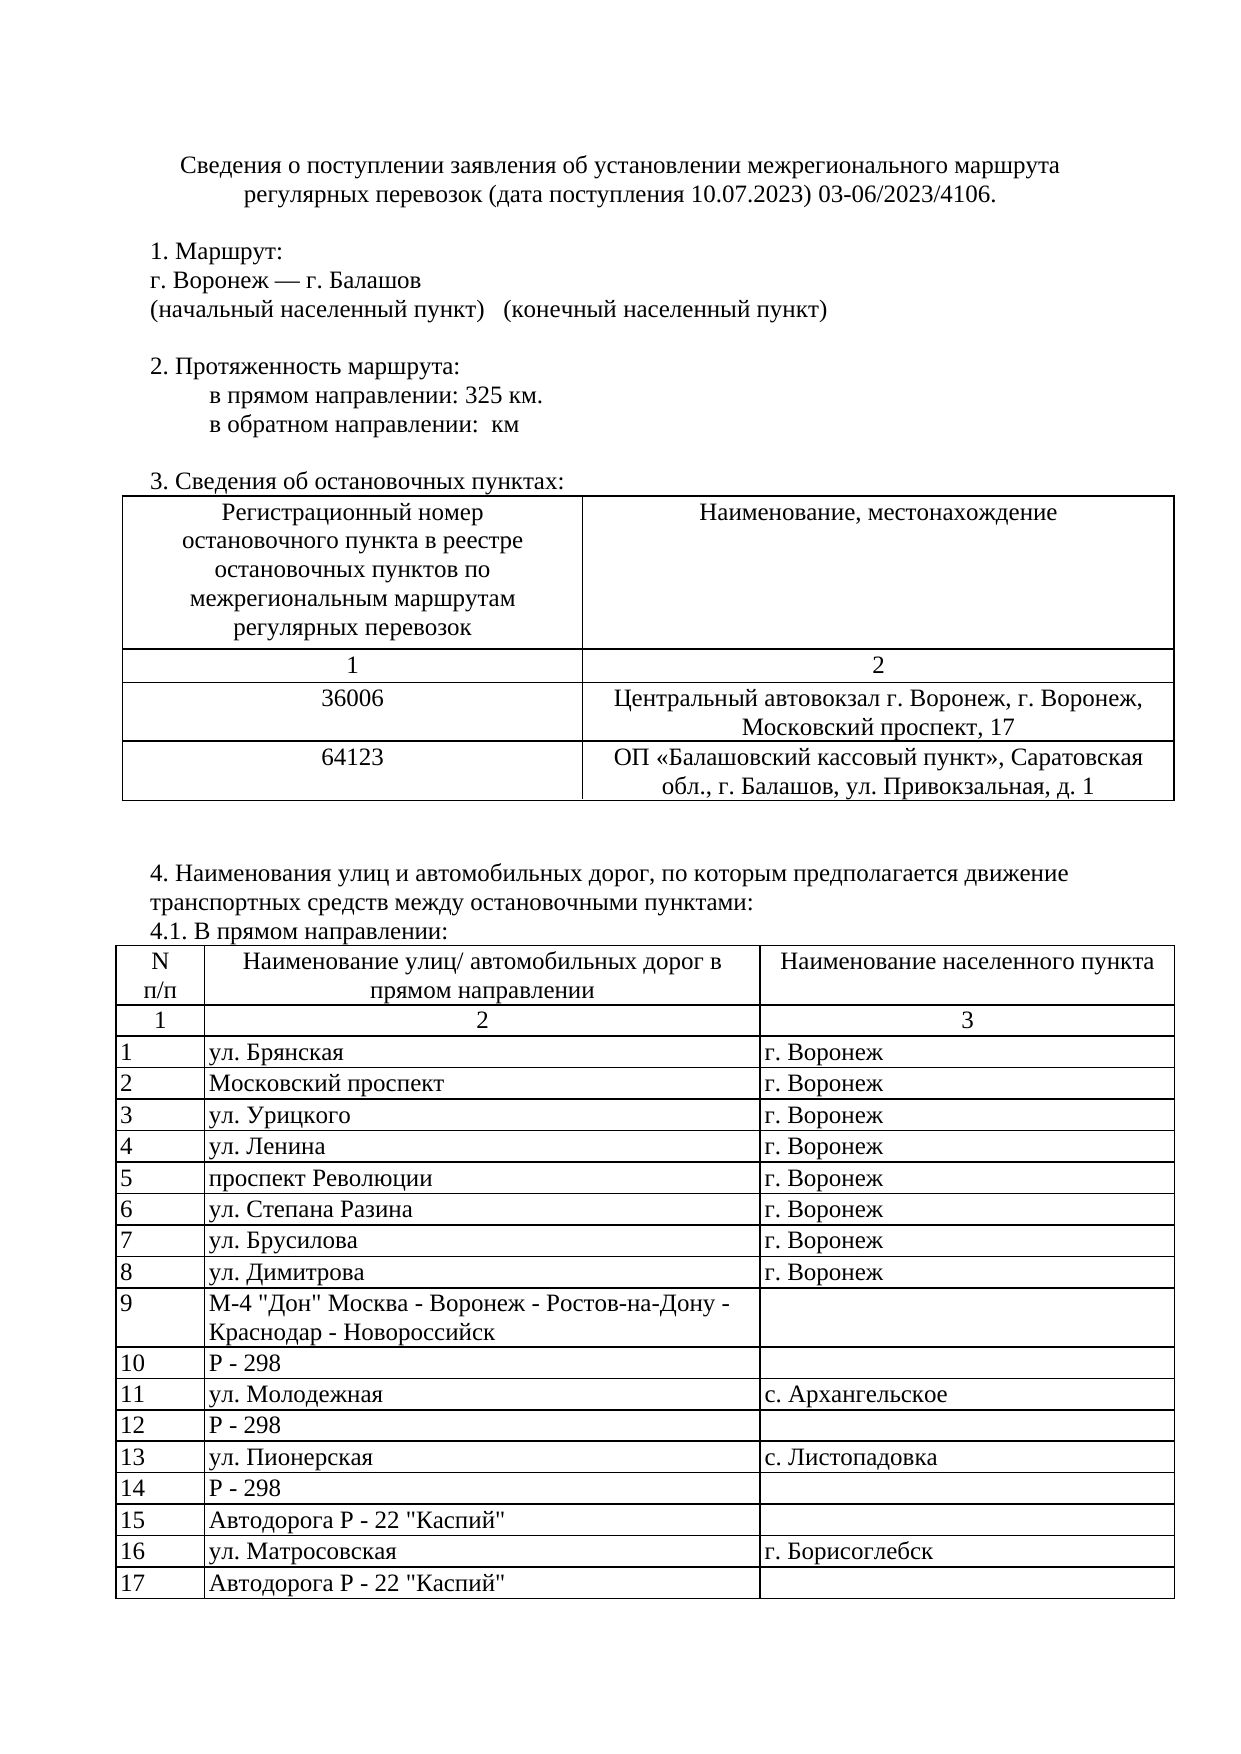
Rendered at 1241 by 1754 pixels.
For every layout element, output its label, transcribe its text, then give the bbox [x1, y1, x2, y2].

table_cell г. Воронеж [761, 1037, 1174, 1067]
table_cell [761, 1568, 1174, 1598]
table_header Регистрационный номер остановочного пункта в реестре остановочных пунктов по межрегиональным маршрутам регулярных перевозок [123, 497, 582, 648]
table_cell 16 [117, 1536, 204, 1566]
table_header Наименование населенного пункта [761, 946, 1174, 1004]
table_cell 2 [117, 1068, 204, 1098]
table_cell 5 [117, 1163, 204, 1193]
table_cell 11 [117, 1379, 204, 1409]
table_cell г. Воронеж [761, 1194, 1174, 1224]
text 1. Маршрут: [150, 236, 1090, 265]
table_cell 4 [117, 1131, 204, 1161]
text г. Воронеж — г. Балашов [150, 265, 1090, 294]
table_cell [761, 1289, 1174, 1346]
text 2. Протяженность маршрута: [150, 351, 1090, 380]
table_cell Центральный автовокзал г. Воронеж, г. Воронеж, Московский проспект, 17 [583, 683, 1173, 740]
table_cell 3 [117, 1100, 204, 1130]
table_cell [761, 1473, 1174, 1503]
text 4.1. В прямом направлении: [150, 916, 1090, 945]
table_cell Московский проспект [205, 1068, 759, 1098]
table_cell ул. Брусилова [205, 1226, 759, 1256]
text Сведения о поступлении заявления об установлении межрегионального маршрута регулярных перевозок (дата поступления 10.07.2023) 03-06/2023/4106. [150, 150, 1090, 207]
table_cell 2 [205, 1006, 759, 1035]
text (начальный населенный пункт) (конечный населенный пункт) [150, 294, 1090, 322]
table_cell 8 [117, 1257, 204, 1287]
text в прямом направлении: 325 км. [150, 380, 1090, 409]
table_cell ул. Димитрова [205, 1257, 759, 1287]
table_cell г. Воронеж [761, 1257, 1174, 1287]
table_cell 1 [123, 650, 582, 681]
table_cell 12 [117, 1411, 204, 1440]
table_cell г. Воронеж [761, 1131, 1174, 1161]
table_cell [761, 1505, 1174, 1535]
table_header N п/п [117, 946, 204, 1004]
table_cell [761, 1411, 1174, 1440]
table_cell Р - 298 [205, 1473, 759, 1503]
table_header Наименование, местонахождение [583, 497, 1173, 648]
table_cell 13 [117, 1442, 204, 1472]
table_cell 64123 [123, 742, 582, 799]
table_cell ул. Матросовская [205, 1536, 759, 1566]
table_cell 2 [583, 650, 1173, 681]
table_cell 17 [117, 1568, 204, 1598]
text 3. Сведения об остановочных пунктах: [150, 466, 1090, 495]
table_cell 1 [117, 1006, 204, 1035]
table_cell г. Воронеж [761, 1226, 1174, 1256]
table_cell ул. Урицкого [205, 1100, 759, 1130]
table_cell 36006 [123, 683, 582, 740]
table_cell ул. Брянская [205, 1037, 759, 1067]
table_cell Р - 298 [205, 1411, 759, 1440]
table_cell 6 [117, 1194, 204, 1224]
table_cell г. Борисоглебск [761, 1536, 1174, 1566]
table_cell М-4 "Дон" Москва - Воронеж - Ростов-на-Дону - Краснодар - Новороссийск [205, 1289, 759, 1346]
table_cell г. Воронеж [761, 1100, 1174, 1130]
table_cell г. Воронеж [761, 1163, 1174, 1193]
table_cell 9 [117, 1289, 204, 1346]
table_cell 1 [117, 1037, 204, 1067]
table_cell проспект Революции [205, 1163, 759, 1193]
table_cell ул. Пионерская [205, 1442, 759, 1472]
table_cell [761, 1348, 1174, 1377]
table_cell 14 [117, 1473, 204, 1503]
table_cell ул. Молодежная [205, 1379, 759, 1409]
table_cell с. Листопадовка [761, 1442, 1174, 1472]
text в обратном направлении: км [150, 409, 1090, 437]
table_cell ОП «Балашовский кассовый пункт», Саратовская обл., г. Балашов, ул. Привокзальная, д. 1 [583, 742, 1173, 799]
table_cell ул. Ленина [205, 1131, 759, 1161]
table_cell Р - 298 [205, 1348, 759, 1377]
table_cell 7 [117, 1226, 204, 1256]
table_cell ул. Степана Разина [205, 1194, 759, 1224]
table_cell Автодорога Р - 22 "Каспий" [205, 1505, 759, 1535]
table_header Наименование улиц/ автомобильных дорог в прямом направлении [205, 946, 759, 1004]
table_cell с. Архангельское [761, 1379, 1174, 1409]
table_cell Автодорога Р - 22 "Каспий" [205, 1568, 759, 1598]
table_cell г. Воронеж [761, 1068, 1174, 1098]
table_cell 10 [117, 1348, 204, 1377]
table_cell 15 [117, 1505, 204, 1535]
table_cell 3 [761, 1006, 1174, 1035]
text 4. Наименования улиц и автомобильных дорог, по которым предполагается движение транспортных средств между остановочными пунктами: [150, 858, 1090, 916]
